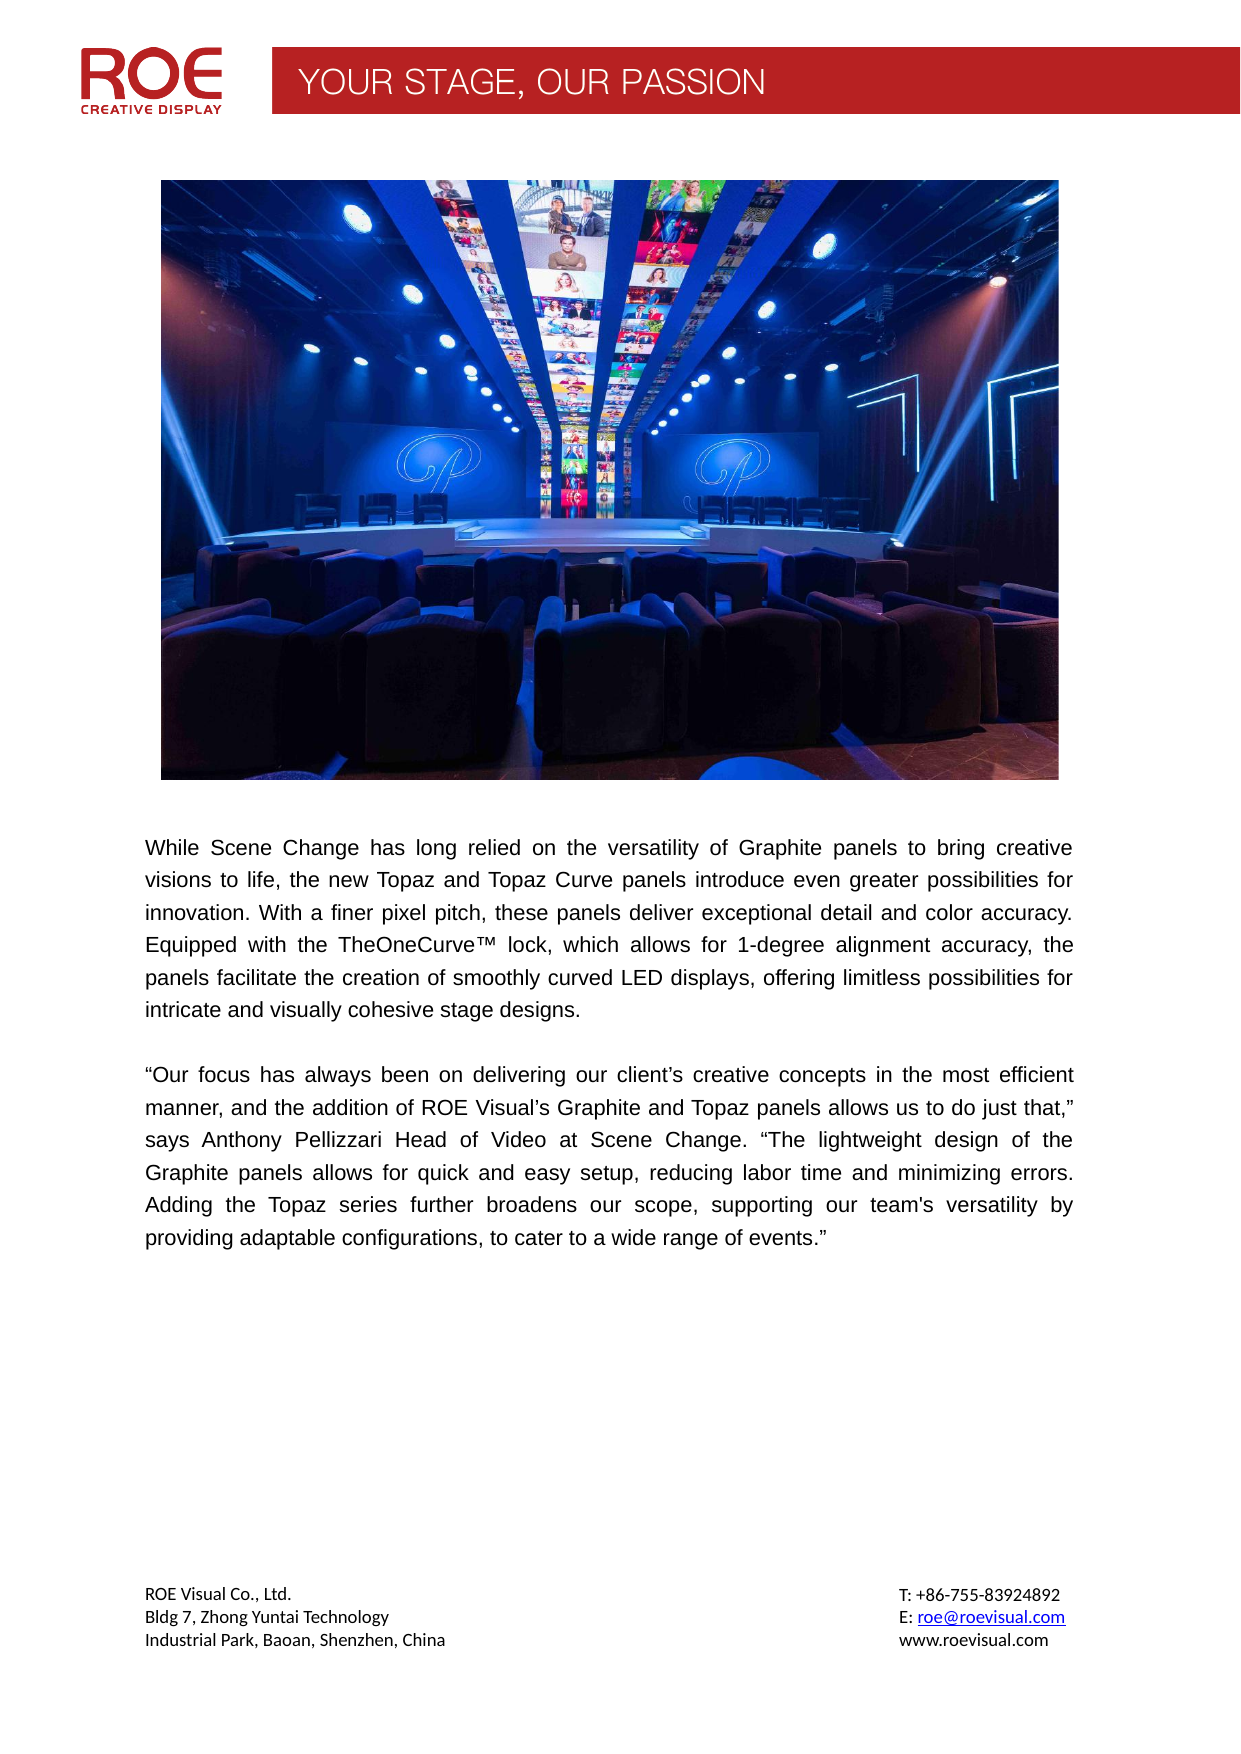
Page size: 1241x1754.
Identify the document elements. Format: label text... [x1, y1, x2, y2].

text “Our focus has always been on delivering our client’s creative concepts in the most efficient manner, and the addition of ROE Visual’s Graphite and Topaz panels allows us to do just that,” says Anthony Pellizzari Head of Video at Scene Change. “The lightweight design of the Graphite panels allows for quick and easy setup, reducing labor time and minimizing errors. Adding the Topaz series further broadens our scope, supporting our team's versatility by providing adaptable configurations, to cater to a wide range of events.” [145, 1058, 1075, 1253]
picture [161, 180, 1059, 780]
picture [81, 47, 1241, 114]
text While Scene Change has long relied on the versatility of Graphite panels to bring creative visions to life, the new Topaz and Topaz Curve panels introduce even greater possibilities for innovation. With a finer pixel pitch, these panels deliver exceptional detail and color accuracy. Equipped with the TheOneCurve™ lock, which allows for 1-degree alignment accuracy, the panels facilitate the creation of smoothly curved LED displays, offering limitless possibilities for intricate and visually cohesive stage designs. [145, 831, 1075, 1026]
